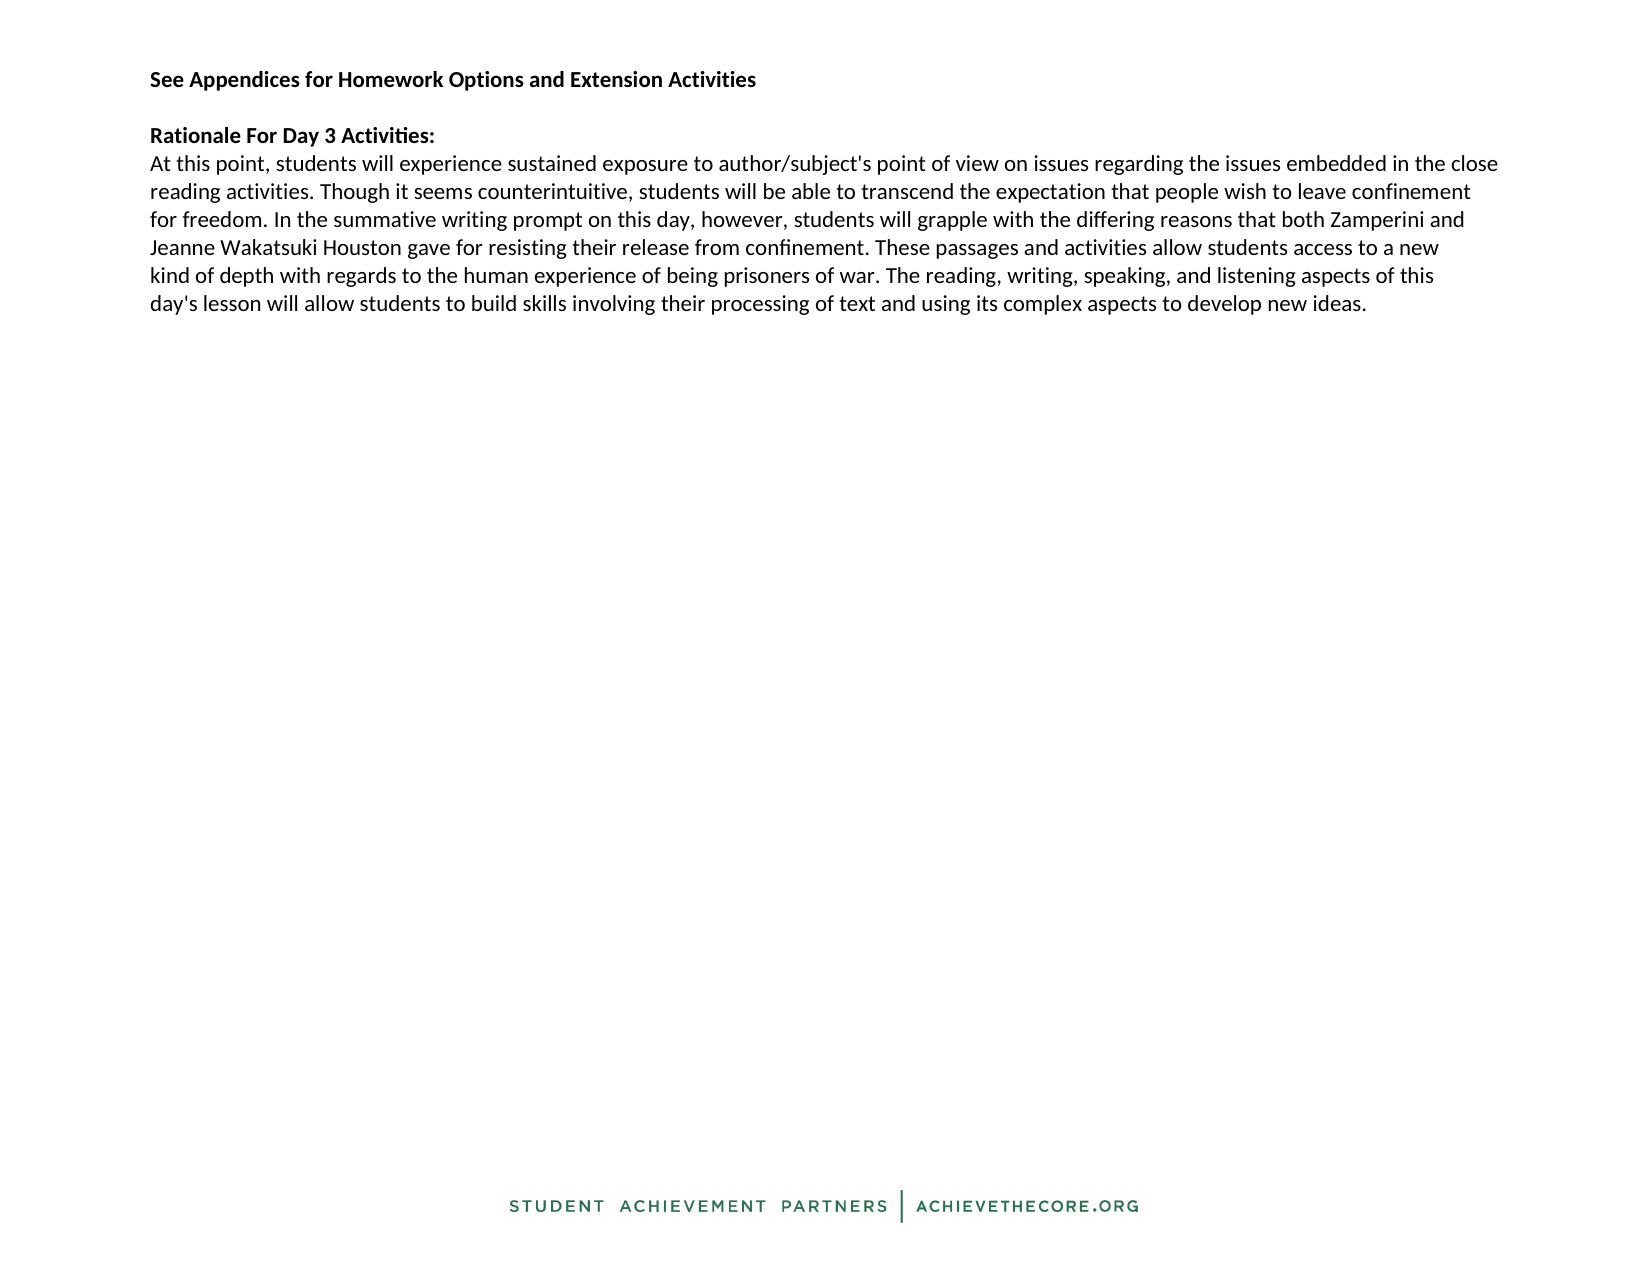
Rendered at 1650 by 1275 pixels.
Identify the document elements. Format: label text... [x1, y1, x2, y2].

subtitle See Appendices for Homework Options and Extension Activities [150, 66, 1510, 93]
text Rationale For Day 3 Activities: [150, 122, 1510, 149]
text At this point, students will experience sustained exposure to author/subject's point of view on issues regarding the issues embedded in the close [150, 149, 1510, 177]
picture [495, 1185, 1151, 1224]
text reading activities. Though it seems counterintuitive, students will be able to transcend the expectation that people wish to leave confinement for freedom. In the summative writing prompt on this day, however, students will grapple with the differing reasons that both Zamperini and Jeanne Wakatsuki Houston gave for resisting their release from confinement. These passages and activities allow students access to a new kind of depth with regards to the human experience of being prisoners of war. The reading, writing, speaking, and listening aspects of this day's lesson will allow students to build skills involving their processing of text and using its complex aspects to develop new ideas. [150, 177, 1479, 318]
